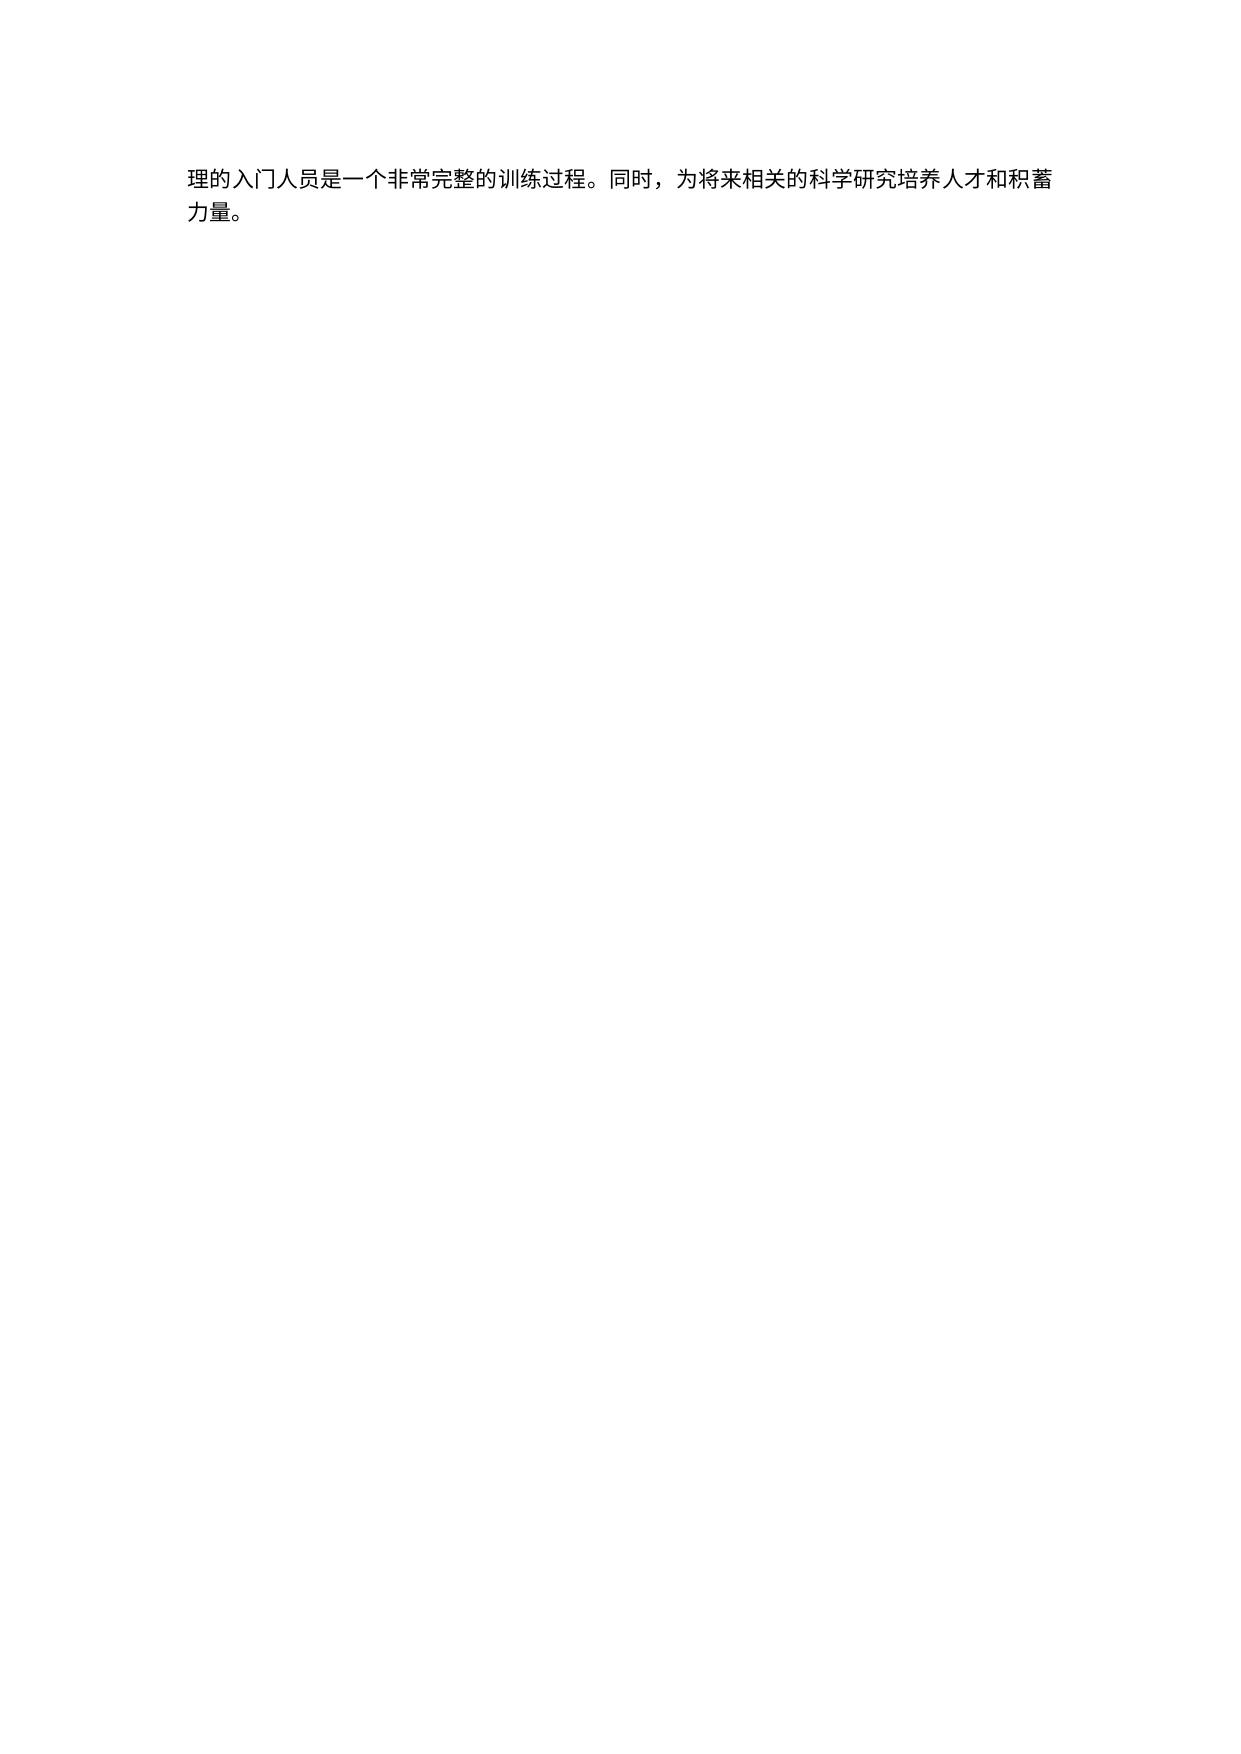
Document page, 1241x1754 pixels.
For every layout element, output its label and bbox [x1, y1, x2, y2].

text [187, 162, 1053, 227]
